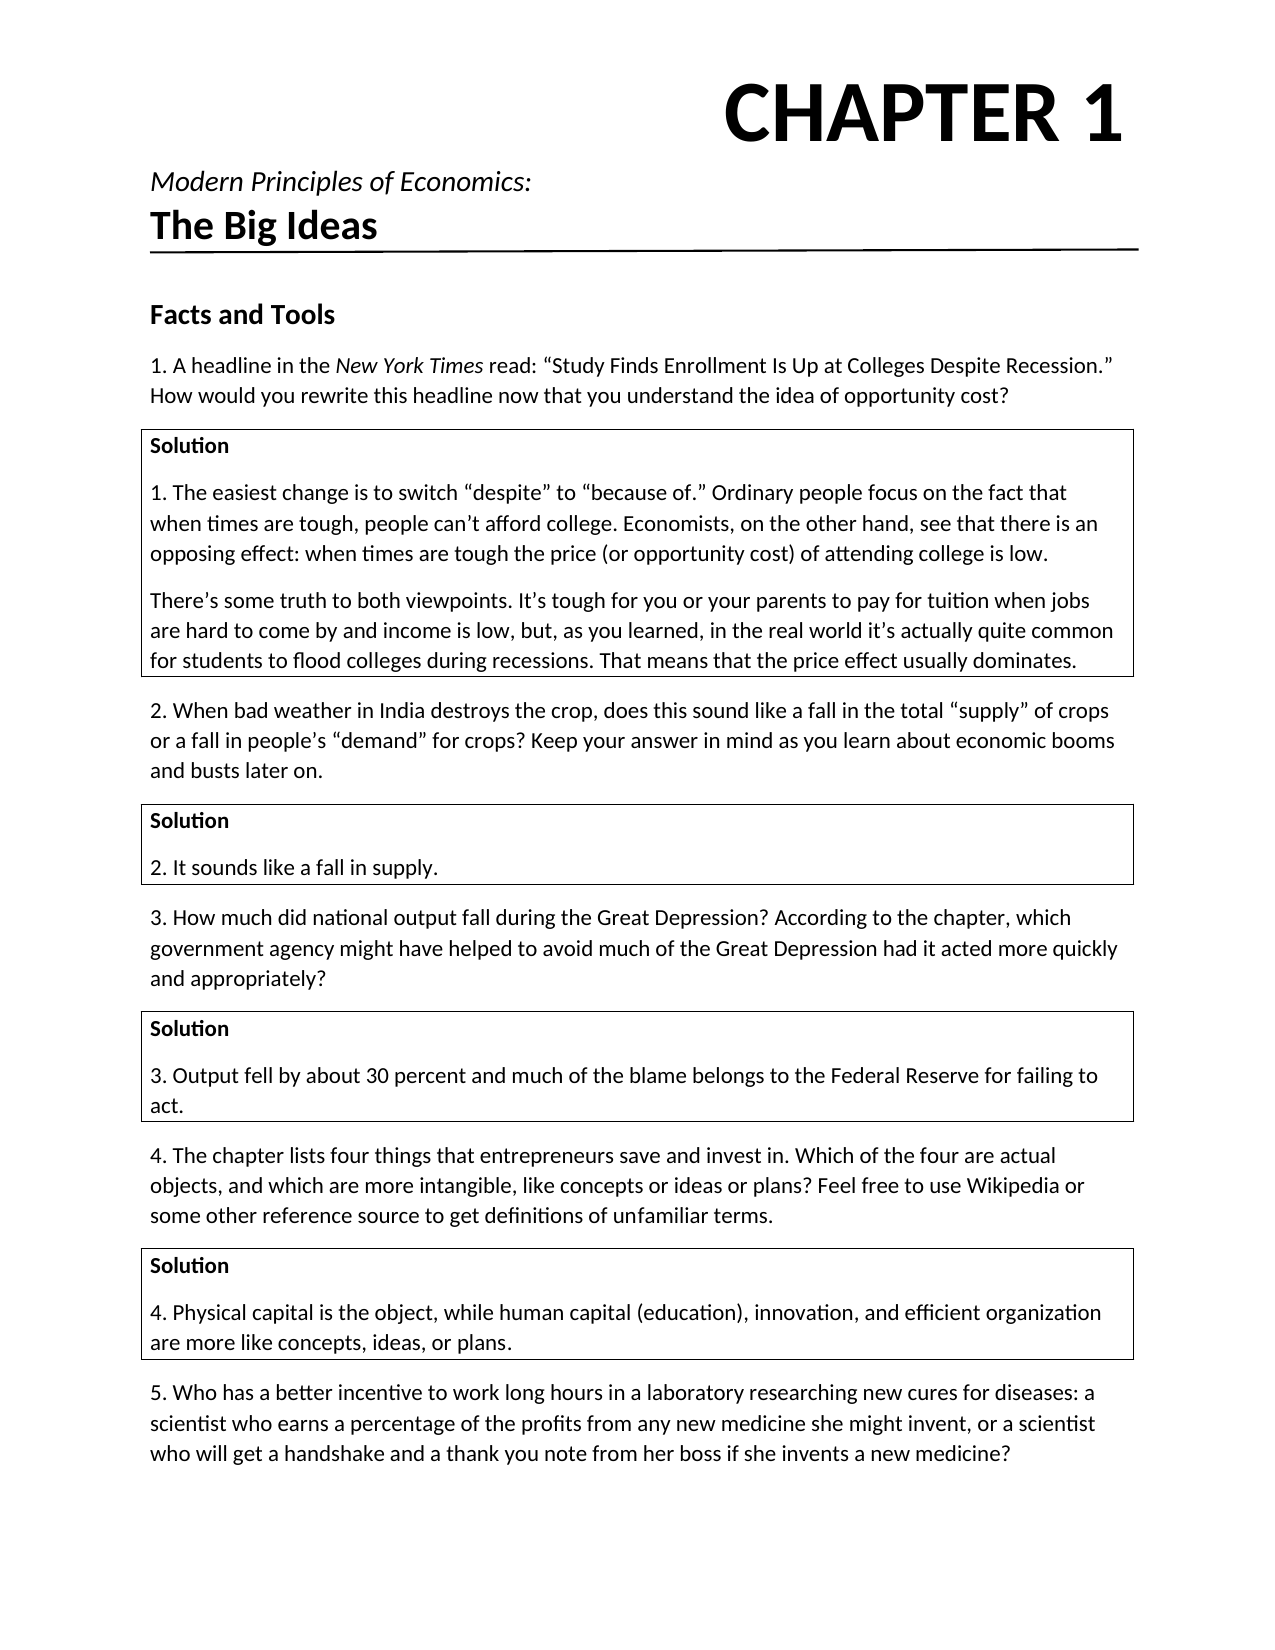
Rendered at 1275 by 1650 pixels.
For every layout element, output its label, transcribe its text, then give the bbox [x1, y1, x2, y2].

text Solution [142, 1249, 1133, 1279]
text 1. The easiest change is to switch “despite” to “because of.” Ordinary people focus on the fact that when times are tough, people can’t afford college. Economists, on the other hand, see that there is an opposing effect: when times are tough the price (or opportunity cost) of attending college is low. [142, 475, 1133, 567]
text 1. A headline in the New York Times read: “Study Finds Enrollment Is Up at Colleges Despite Recession.” How would you rewrite this headline now that you understand the idea of opportunity cost? [150, 351, 1125, 410]
text The Big Ideas [150, 199, 1125, 249]
text 2. When bad weather in India destroys the crop, does this sound like a fall in the total “supply” of crops or a fall in people’s “demand” for crops? Keep your answer in mind as you learn about economic booms and busts later on. [150, 696, 1125, 785]
text Facts and Tools [150, 296, 1125, 332]
text 3. Output fell by about 30 percent and much of the blame belongs to the Federal Reserve for failing to act. [142, 1058, 1133, 1121]
text Modern Principles of Economics: [150, 163, 1125, 199]
text 5. Who has a better incentive to work long hours in a laboratory researching new cures for diseases: a scientist who earns a percentage of the profits from any new medicine she might invent, or a scientist who will get a handshake and a thank you note from her boss if she invents a new medicine? [150, 1378, 1125, 1467]
text CHAPTER 1 [150, 56, 1125, 163]
text 4. Physical capital is the object, while human capital (education), innovation, and efficient organization are more like concepts, ideas, or plans. [142, 1295, 1133, 1359]
text Solution [142, 430, 1133, 460]
text 2. It sounds like a fall in supply. [142, 850, 1133, 884]
text 4. The chapter lists four things that entrepreneurs save and invest in. Which of the four are actual objects, and which are more intangible, like concepts or ideas or plans? Feel free to use Wikipedia or some other reference source to get definitions of unfamiliar terms. [150, 1141, 1125, 1229]
text Solution [142, 1012, 1133, 1042]
text 3. How much did national output fall during the Great Depression? According to the chapter, which government agency might have helped to avoid much of the Great Depression had it acted more quickly and appropriately? [150, 903, 1125, 992]
text There’s some truth to both viewpoints. It’s tough for you or your parents to pay for tuition when jobs are hard to come by and income is low, but, as you learned, in the real world it’s actually quite common for students to flood colleges during recessions. That means that the price effect usually dominates. [142, 583, 1133, 676]
text Solution [142, 805, 1133, 835]
